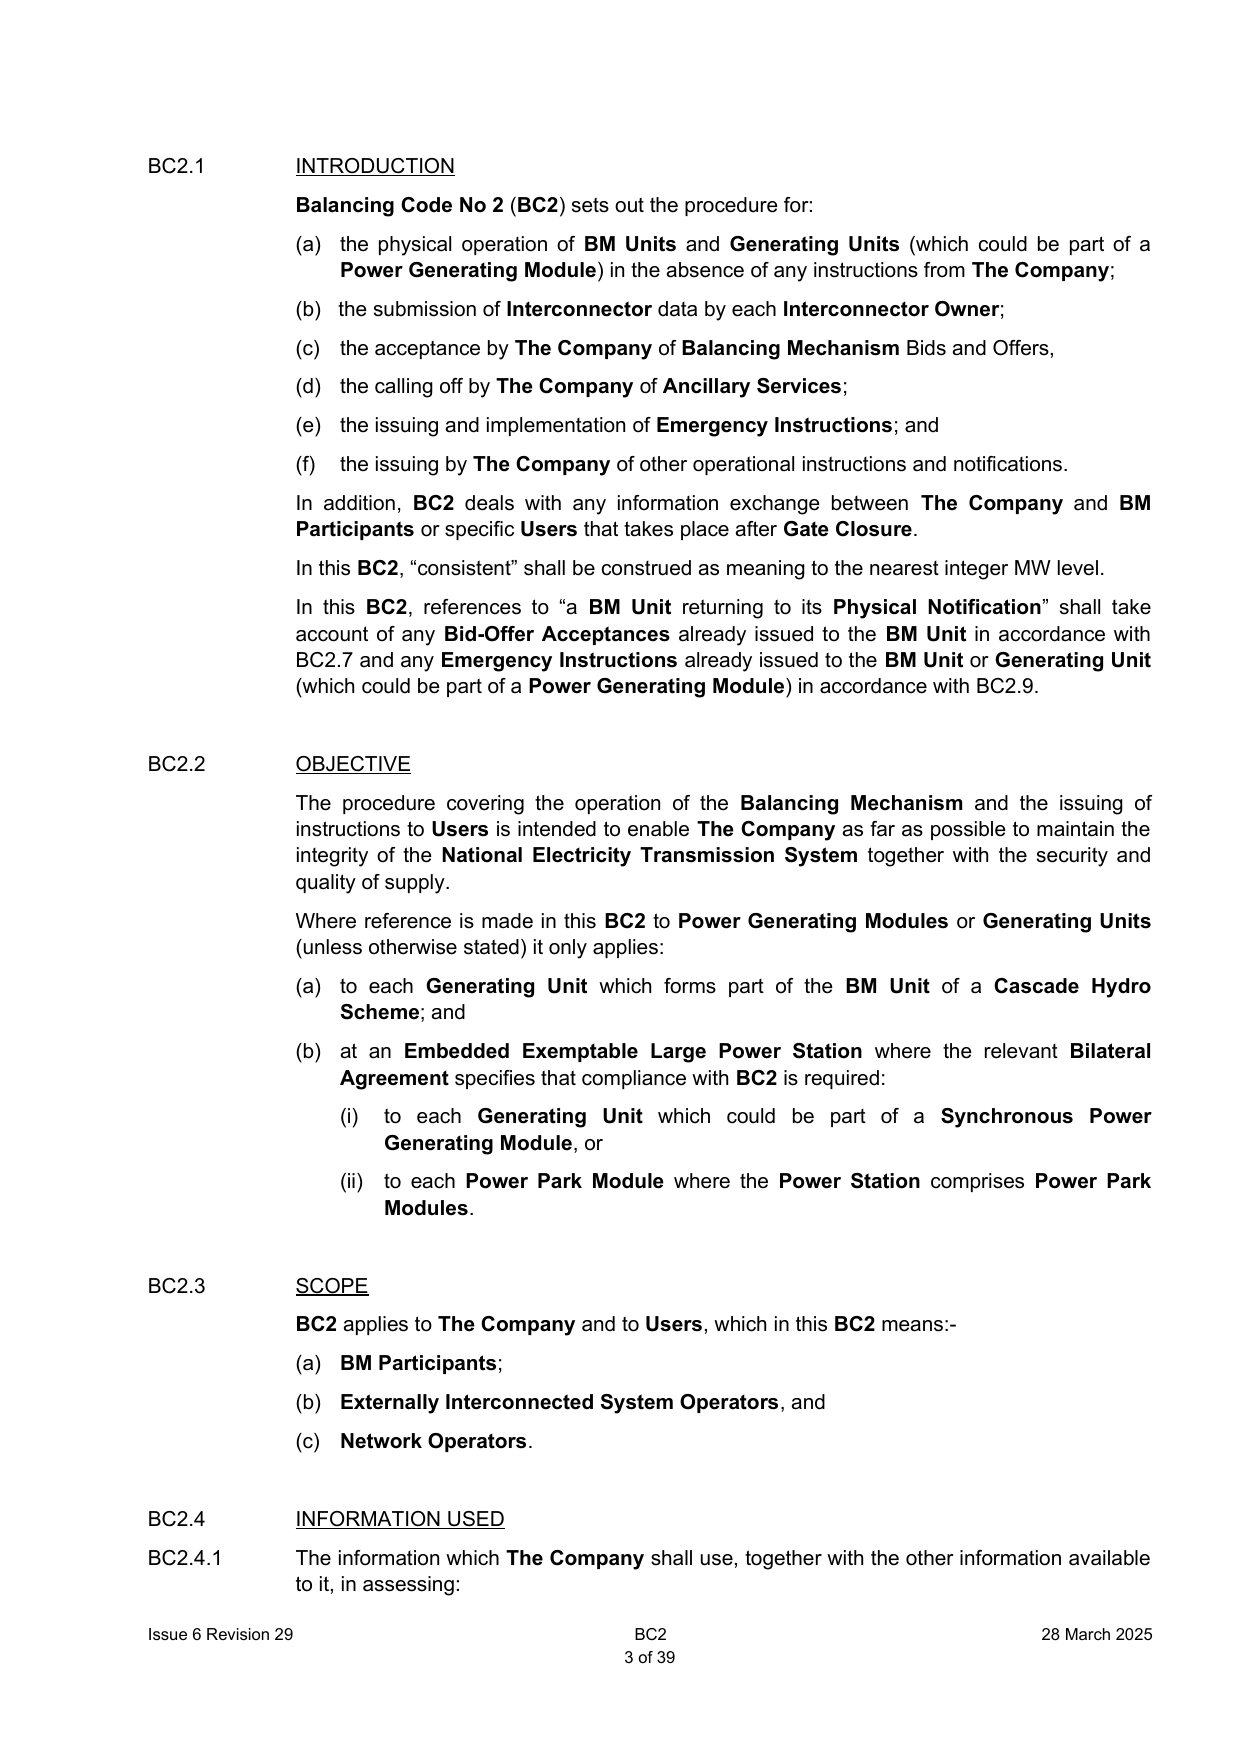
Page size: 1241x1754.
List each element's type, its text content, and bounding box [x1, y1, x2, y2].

text BC2.4 INFORMATION USED [148, 1507, 1152, 1531]
text (a) BM Participants; [295, 1351, 1152, 1375]
text BC2.1 INTRODUCTION [148, 154, 1152, 178]
text (f) the issuing by The Company of other operational instructions and notifications. [295, 452, 1152, 476]
text Where reference is made in this BC2 to Power Generating Modules or Generating Units (unless otherwise stated) it only applies: [148, 908, 1152, 959]
text (b) the submission of Interconnector data by each Interconnector Owner; [295, 297, 1152, 321]
text Balancing Code No 2 (BC2) sets out the procedure for: [148, 193, 1152, 217]
text BC2 applies to The Company and to Users, which in this BC2 means:- [148, 1312, 1152, 1336]
text (a) to each Generating Unit which forms part of the BM Unit of a Cascade Hydro Scheme; and [295, 974, 1152, 1024]
text BC2.3 SCOPE [148, 1273, 1152, 1297]
text BC2.2 OBJECTIVE [148, 752, 1152, 776]
text BC2.4.1 The information which The Company shall use, together with the other information available to it, in assessing: [148, 1545, 1152, 1596]
text (d) the calling off by The Company of Ancillary Services; [295, 374, 1152, 398]
text (i) to each Generating Unit which could be part of a Synchronous Power Generating Module, or [340, 1104, 1152, 1154]
text (e) the issuing and implementation of Emergency Instructions; and [295, 413, 1152, 437]
text (ii) to each Power Park Module where the Power Station comprises Power Park Modules. [340, 1169, 1152, 1220]
text (b) Externally Interconnected System Operators, and [295, 1390, 1152, 1414]
text In addition, BC2 deals with any information exchange between The Company and BM Participants or specific Users that takes place after Gate Closure. [148, 491, 1152, 541]
text (b) at an Embedded Exemptable Large Power Station where the relevant Bilateral Agreement specifies that compliance with BC2 is required: [295, 1039, 1152, 1089]
text The procedure covering the operation of the Balancing Mechanism and the issuing of instructions to Users is intended to enable The Company as far as possible to maintain the integrity of the National Electricity Transmission System together with the security and quality of supply. [148, 791, 1152, 894]
text (a) the physical operation of BM Units and Generating Units (which could be part of a Power Generating Module) in the absence of any instructions from The Company; [295, 231, 1152, 282]
text In this BC2, “consistent” shall be construed as meaning to the nearest integer MW level. [148, 556, 1152, 580]
text (c) Network Operators. [295, 1429, 1152, 1453]
text In this BC2, references to “a BM Unit returning to its Physical Notification” shall take account of any Bid-Offer Acceptances already issued to the BM Unit in accordance with BC2.7 and any Emergency Instructions already issued to the BM Unit or Generating Unit (which could be part of a Power Generating Module) in accordance with BC2.9. [148, 595, 1152, 698]
text (c) the acceptance by The Company of Balancing Mechanism Bids and Offers, [295, 336, 1152, 359]
